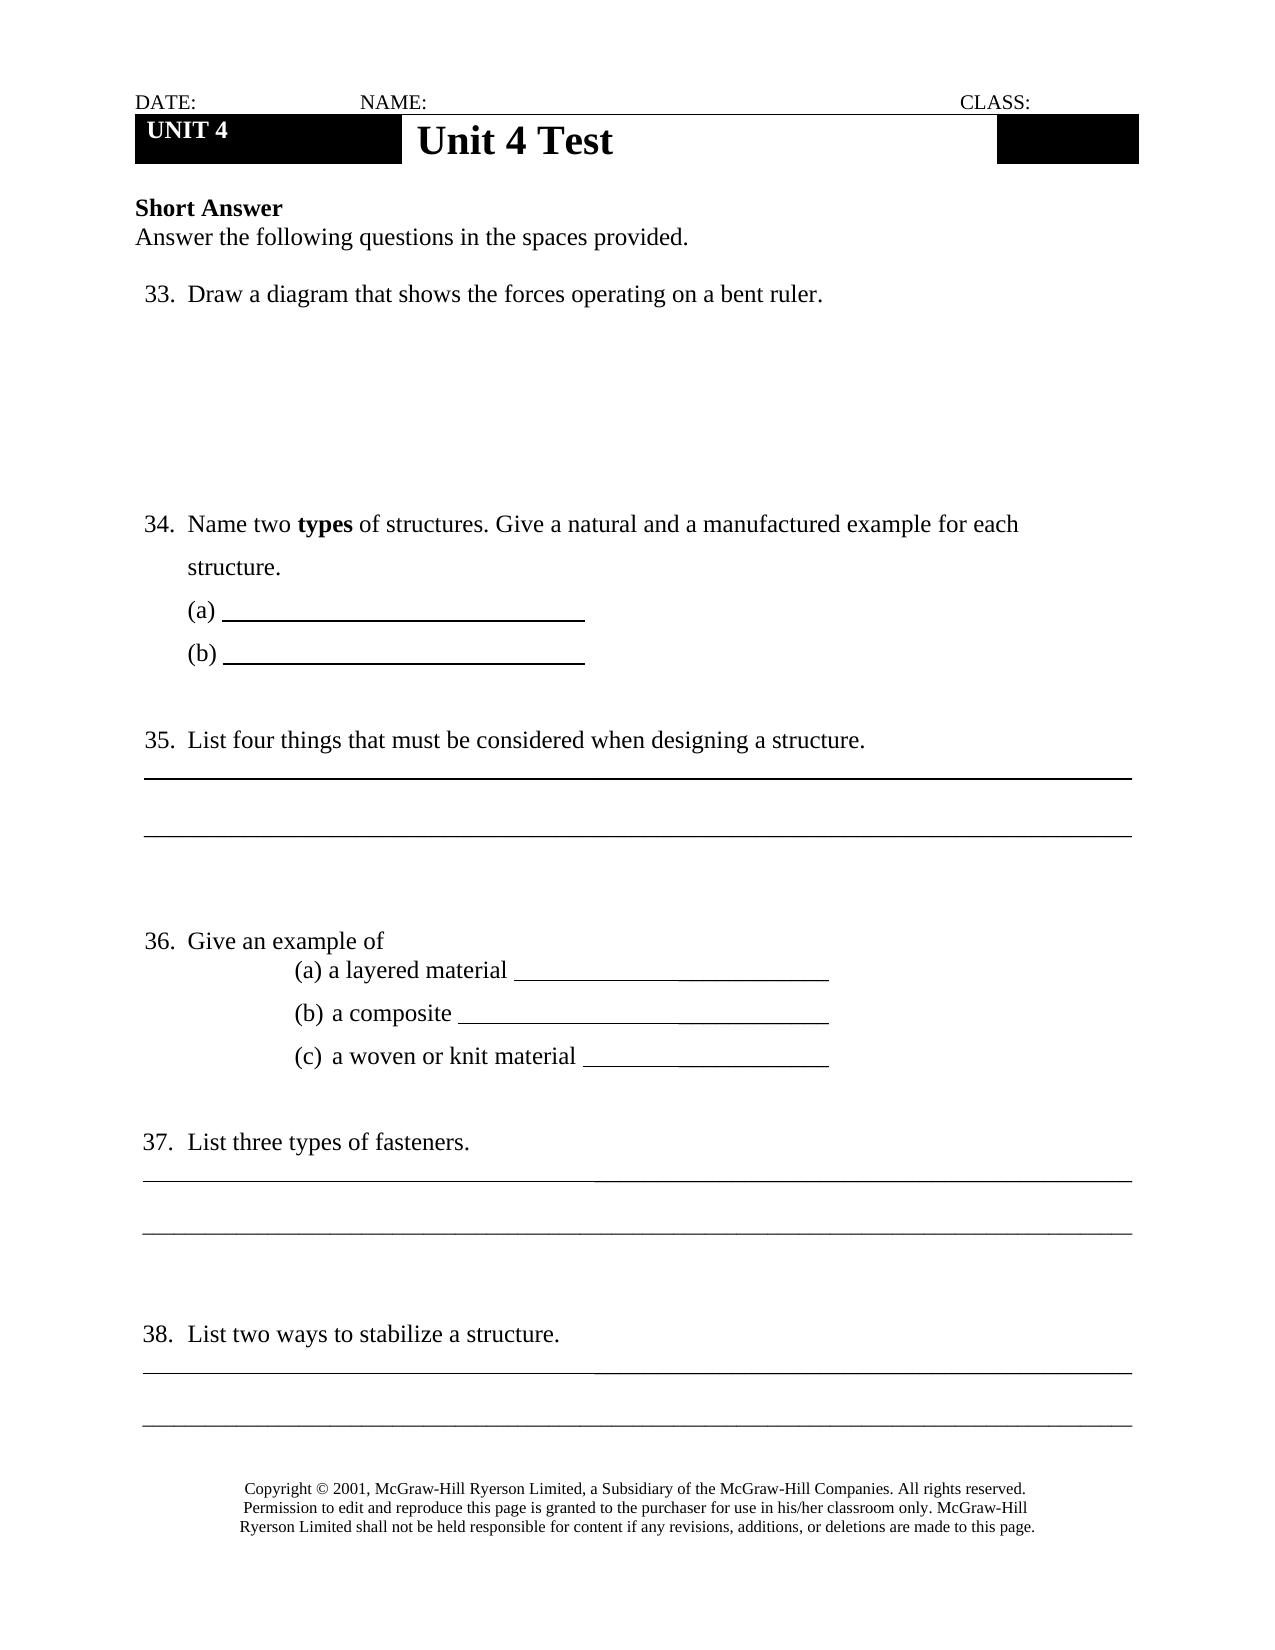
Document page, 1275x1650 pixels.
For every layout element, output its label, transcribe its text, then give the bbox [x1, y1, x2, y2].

table_header UNIT 4 [136, 115, 393, 163]
text Short Answer [135, 193, 1140, 222]
table_header Unit 4 Test [402, 115, 997, 163]
text ___________________________________________ [142, 1156, 1140, 1185]
text _______________________________________________________________________________________________ [142, 1405, 1140, 1429]
list List three types of fasteners. [142, 1127, 1140, 1156]
list a composite ____________ [294, 998, 1140, 1027]
text _______________________________________________________________________________________________ [142, 1213, 1140, 1237]
list List four things that must be considered when designing a structure. [144, 725, 1140, 753]
list Give an example of [144, 926, 1140, 955]
list Name two types of structures. Give a natural and a manufactured example for each structure. (a) (b) [144, 509, 1140, 667]
list Draw a diagram that shows the forces operating on a bent ruler. [144, 279, 1140, 308]
list List two ways to stabilize a structure. [142, 1319, 1140, 1348]
text DATE: NAME: CLASS: [135, 90, 1140, 114]
table_header [998, 115, 1138, 163]
list a woven or knit material ____________ [294, 1041, 1140, 1070]
text Answer the following questions in the spaces provided. [135, 222, 1140, 250]
text ___________________________________________ [144, 753, 1140, 782]
text ___________________________________________ [142, 1348, 1140, 1377]
text (a) a layered material ____________ [144, 955, 1140, 983]
text _______________________________________________________________________________ [144, 811, 1140, 840]
